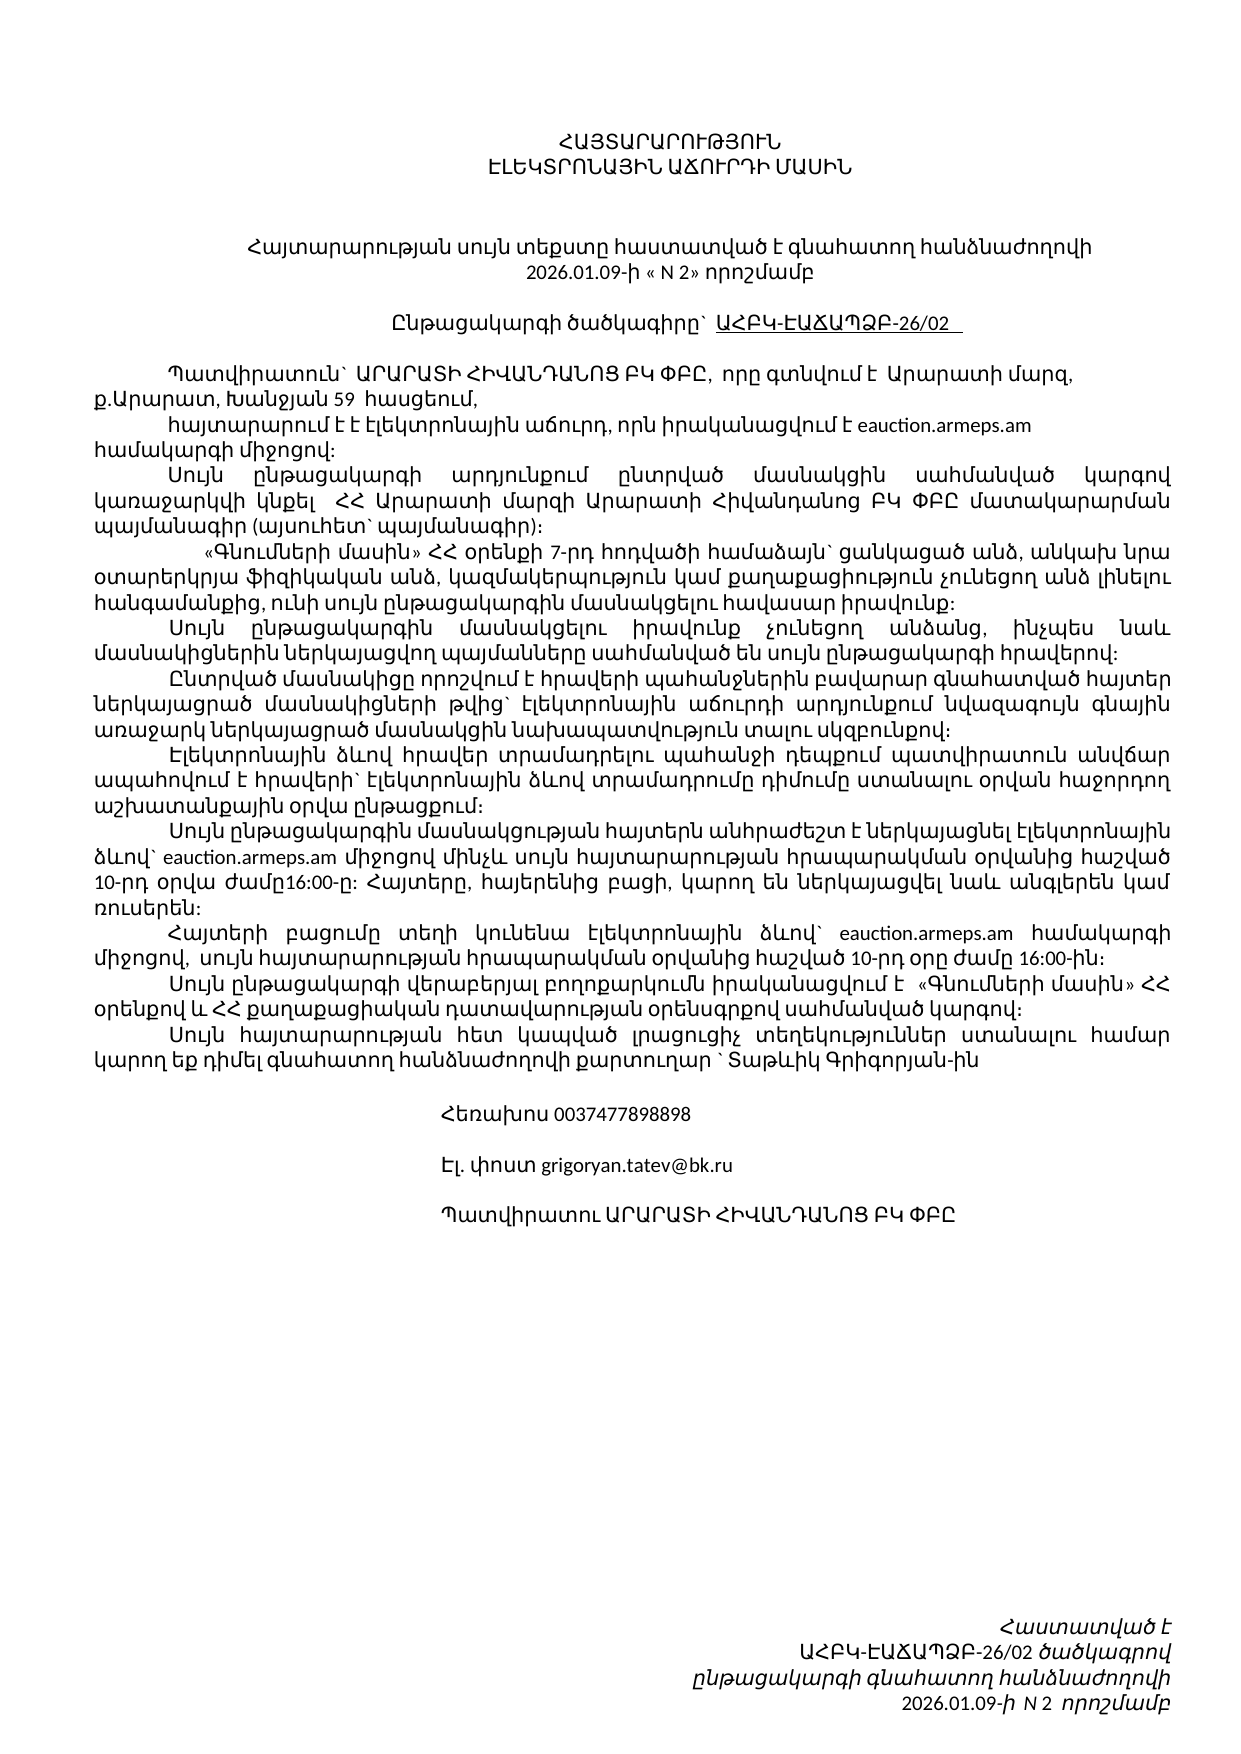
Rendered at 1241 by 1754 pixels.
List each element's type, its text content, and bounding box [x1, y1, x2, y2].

text ԷԼԵԿՏՐՈՆԱՅԻՆ ԱՃՈՒՐԴԻ ՄԱՍԻՆ [94, 154, 1171, 180]
text ընթացակարգի գնահատող հանձնաժողովի [94, 1665, 1171, 1690]
text ՀԱՅՏԱՐԱՐՈՒԹՅՈՒՆ [94, 129, 1171, 154]
text Սույն ընթացակարգի վերաբերյալ բողոքարկումն իրականացվում է «Գնումների մասին» ՀՀ օրենքով և ՀՀ քաղաքացիական դատավարության օրենսգրքով սահմանված կարգով։ [94, 971, 1171, 1022]
text Սույն հայտարարության հետ կապված լրացուցիչ տեղեկություններ ստանալու համար կարող եք դիմել գնահատող հանձնաժողովի քարտուղար ` Տաթևիկ Գրիգորյան-ին [94, 1022, 1171, 1073]
text Պատվիրատուն` ԱՐԱՐԱՏԻ ՀԻՎԱՆԴԱՆՈՑ ԲԿ ՓԲԸ, որը գտնվում է Արարատի մարզ, ք.Արարատ, Խանջյան 59 հասցեում, [94, 361, 1171, 412]
text ԱՀԲԿ-ԷԱՃԱՊՁԲ-26/02 ծածկագրով [94, 1639, 1171, 1665]
text Սույն ընթացակարգին մասնակցելու իրավունք չունեցող անձանց, ինչպես նաև մասնակիցներին ներկայացվող պայմանները սահմանված են սույն ընթացակարգի հրավերով: [94, 615, 1171, 666]
text Սույն ընթացակարգին մասնակցության հայտերն անհրաժեշտ է ներկայացնել էլեկտրոնային ձևով` eauction.armeps.am միջոցով մինչև սույն հայտարարության հրապարակման օրվանից հաշված 10-րդ օրվա ժամը16:00-ը: Հայտերը, հայերենից բացի, կարող են ներկայացվել նաև անգլերեն կամ ռուսերեն: [94, 818, 1171, 920]
text Էլ. փոստ grigoryan.tatev@bk.ru [94, 1152, 1171, 1177]
text Հեռախոս 0037477898898 [94, 1101, 1171, 1126]
text Ընտրված մասնակիցը որոշվում է հրավերի պահանջներին բավարար գնահատված հայտեր ներկայացրած մասնակիցների թվից` էլեկտրոնային աճուրդի արդյունքում նվազագույն գնային առաջարկ ներկայացրած մասնակցին նախապատվություն տալու սկզբունքով։ [94, 666, 1171, 742]
text Ընթացակարգի ծածկագիրը` ԱՀԲԿ-ԷԱՃԱՊՁԲ-26/02 [94, 310, 1171, 336]
text 2026.01.09 -ի N 2 որոշմամբ [94, 1690, 1171, 1716]
text Հայտերի բացումը տեղի կունենա էլեկտրոնային ձևով` eauction.armeps.am համակարգի միջոցով, սույն հայտարարության հրապարակման օրվանից հաշված 10-րդ օրը ժամը 16:00-ին։ [94, 920, 1171, 971]
text 2026.01.09 -ի « N 2» որոշմամբ [94, 259, 1171, 285]
text Հաստատված է [94, 1614, 1171, 1639]
text Պատվիրատու ԱՐԱՐԱՏԻ ՀԻՎԱՆԴԱՆՈՑ ԲԿ ՓԲԸ [94, 1203, 1171, 1228]
text «Գնումների մասին» ՀՀ օրենքի 7-րդ հոդվածի համաձայն` ցանկացած անձ, անկախ նրա օտարերկրյա ֆիզիկական անձ, կազմակերպություն կամ քաղաքացիություն չունեցող անձ լինելու հանգամանքից, ունի սույն ընթացակարգին մասնակցելու հավասար իրավունք: [94, 539, 1171, 615]
text Էլեկտրոնային ձևով հրավեր տրամադրելու պահանջի դեպքում պատվիրատուն անվճար ապահովում է հրավերի` էլեկտրոնային ձևով տրամադրումը դիմումը ստանալու օրվան հաջորդող աշխատանքային օրվա ընթացքում։ [94, 742, 1171, 818]
text հայտարարում է է էլեկտրոնային աճուրդ, որն իրականացվում է eauction.armeps.am համակարգի միջոցով: [94, 412, 1171, 463]
text Հայտարարության սույն տեքստը հաստատված է գնահատող հանձնաժողովի [94, 234, 1171, 259]
text Սույն ընթացակարգի արդյունքում ընտրված մասնակցին սահմանված կարգով կառաջարկվի կնքել ՀՀ Արարատի մարզի Արարատի Հիվանդանոց ԲԿ ՓԲԸ մատակարարման պայմանագիր (այսուհետ` պայմանագիր)։ [94, 463, 1171, 539]
